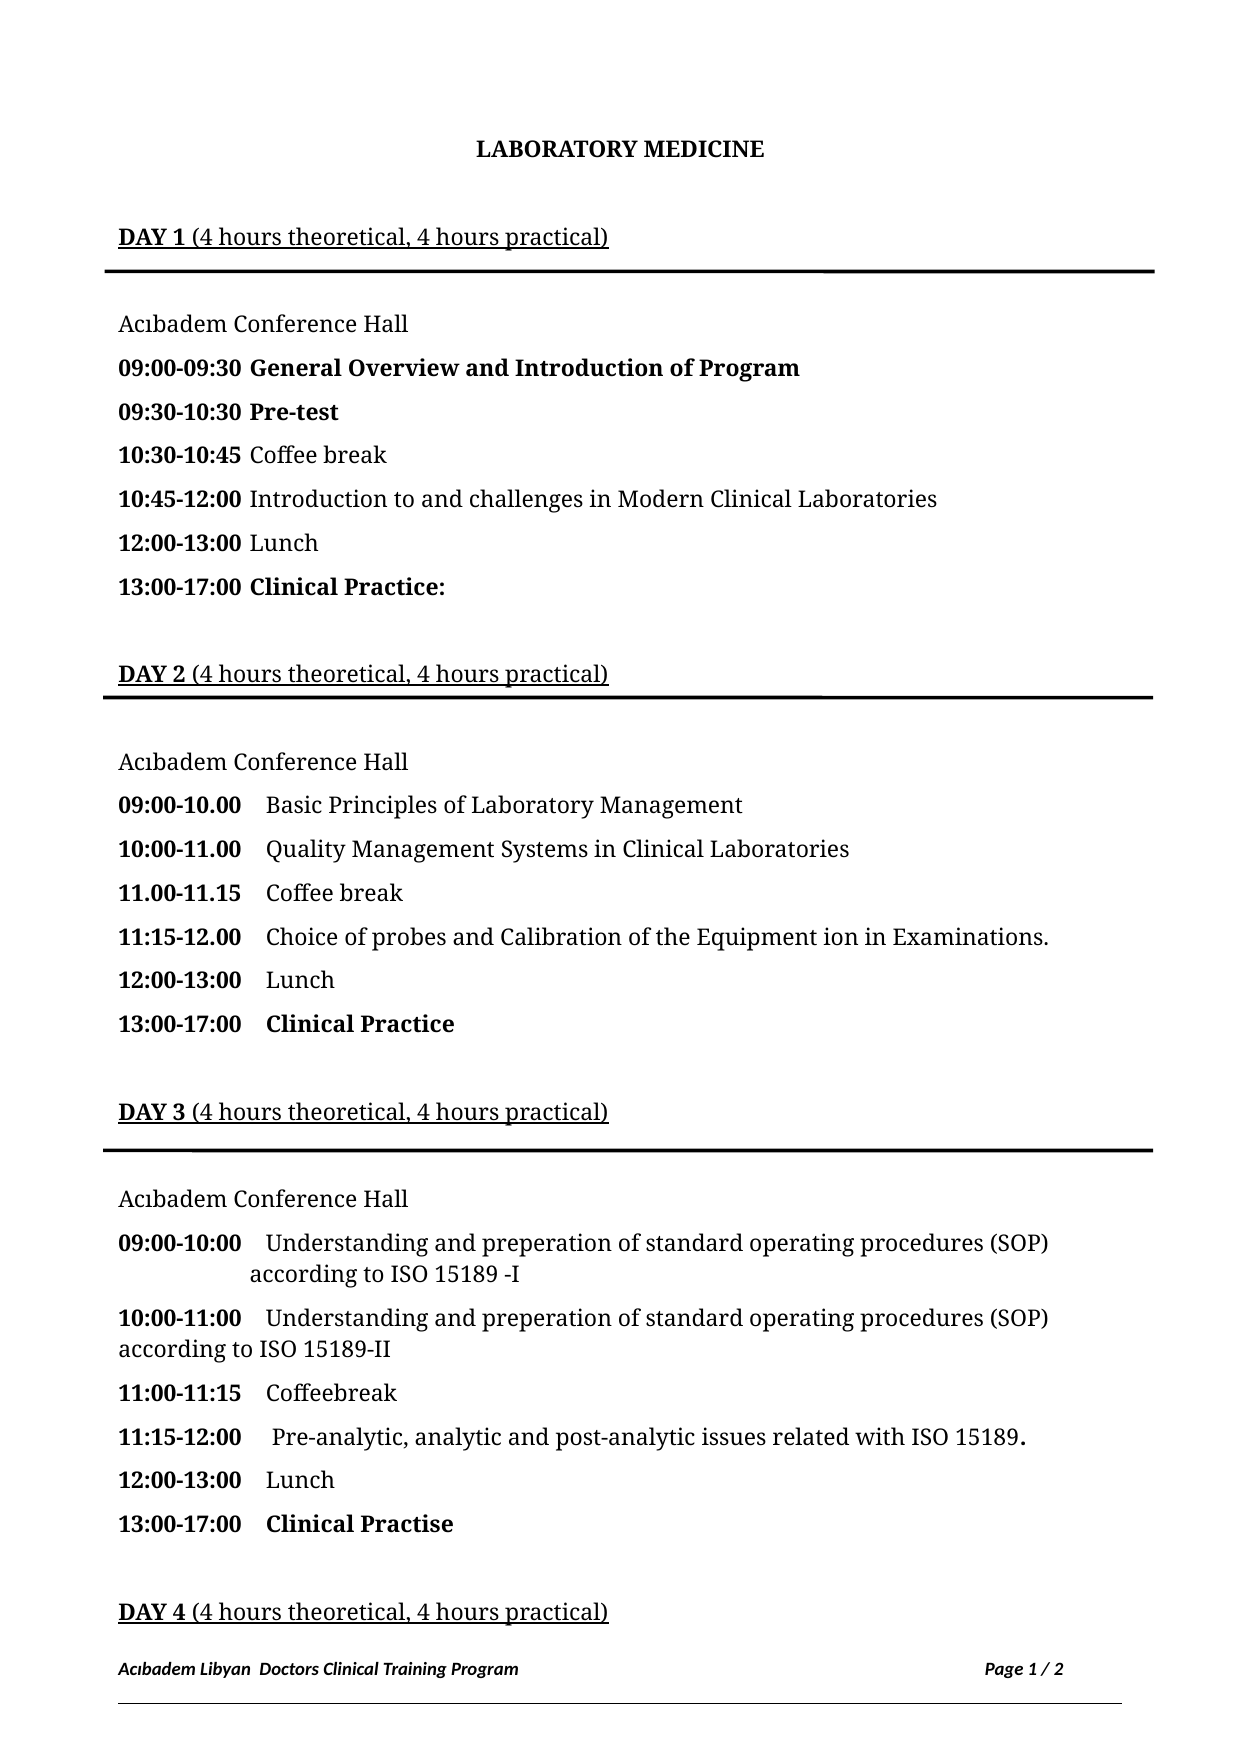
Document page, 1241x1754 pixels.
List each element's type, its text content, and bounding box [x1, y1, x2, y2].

text 10:00-11:00 Understanding and preperation of standard operating procedures (SOP) according to ISO 15189-II [118, 1302, 1122, 1364]
text Acıbadem Conference Hall [118, 308, 1122, 339]
text 11:00-11:15 Coffeebreak [118, 1377, 1122, 1408]
text DAY 3 (4 hours theoretical, 4 hours practical) [118, 1095, 1122, 1127]
text 09:30-10:30 Pre-test [118, 395, 1122, 427]
text 13:00-17:00 Clinical Practise [118, 1508, 1122, 1539]
text Acıbadem Conference Hall [118, 745, 1122, 777]
text 12:00-13:00 Lunch [118, 1464, 1122, 1495]
text 12:00-13:00 Lunch [118, 527, 1122, 558]
text 11:15-12:00 Pre-analytic, analytic and post-analytic issues related with ISO 15189. [118, 1420, 1122, 1452]
text LABORATORY MEDICINE [118, 133, 1122, 164]
text 09:00-09:30 General Overview and Introduction of Program [118, 352, 1122, 383]
text 11:15-12.00 Choice of probes and Calibration of the Equipment ion in Examinations. [118, 920, 1122, 952]
text Acıbadem Conference Hall [118, 1183, 1122, 1214]
text 11.00-11.15 Coffee break [118, 877, 1122, 908]
text DAY 2 (4 hours theoretical, 4 hours practical) [118, 658, 1122, 689]
text 12:00-13:00 Lunch [118, 964, 1122, 995]
text 13:00-17:00 Clinical Practice [118, 1008, 1122, 1039]
text 10:30-10:45 Coffee break [118, 439, 1122, 470]
text 10:00-11.00 Quality Management Systems in Clinical Laboratories [118, 833, 1122, 864]
text 13:00-17:00 Clinical Practice: [118, 570, 1122, 602]
text 09:00-10:00 Understanding and preperation of standard operating procedures (SOP) according to ISO 15189 -I [118, 1227, 1122, 1289]
text 09:00-10.00 Basic Principles of Laboratory Management [118, 789, 1122, 820]
text 10:45-12:00 Introduction to and challenges in Modern Clinical Laboratories [118, 483, 1122, 514]
text DAY 1 (4 hours theoretical, 4 hours practical) [118, 220, 1122, 252]
text DAY 4 (4 hours theoretical, 4 hours practical) [118, 1595, 1122, 1627]
